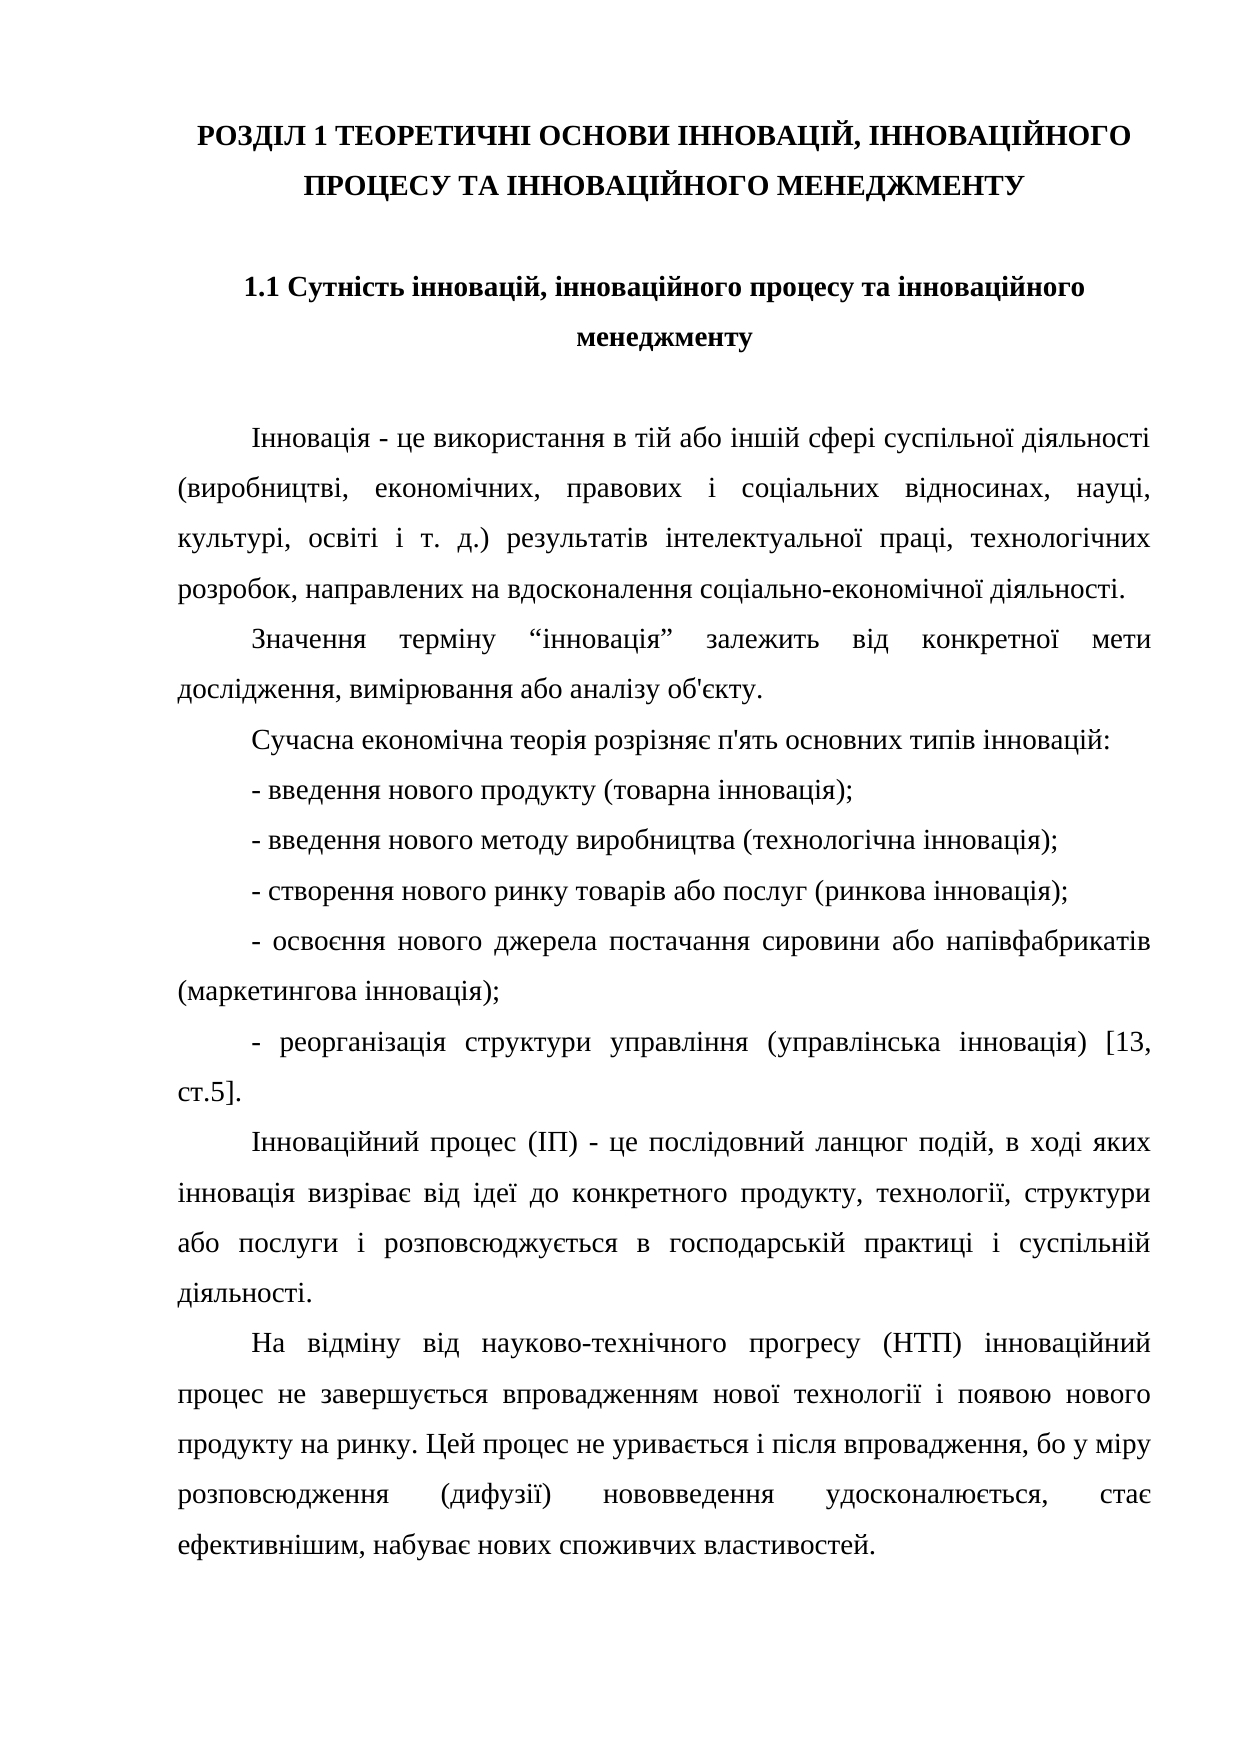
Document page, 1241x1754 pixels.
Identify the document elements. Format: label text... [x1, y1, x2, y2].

text - реорганізація структури управління (управлінська інновація) [13, ст.5]. [177, 1024, 1152, 1108]
text На відміну від науково-технічного прогресу (НТП) інноваційний процес не завершується впровадженням нової технології і появою нового продукту на ринку. Цей процес не уривається і після впровадження, бо у міру розповсюдження (дифузії) нововведення удосконалюється, стає ефективнішим, набуває нових споживчих властивостей. [177, 1326, 1152, 1560]
text - освоєння нового джерела постачання сировини або напівфабрикатів (маркетингова інновація); [177, 923, 1152, 1007]
text - введення нового методу виробництва (технологічна інновація); [177, 822, 1152, 856]
text - створення нового ринку товарів або послуг (ринкова інновація); [177, 873, 1152, 906]
text - введення нового продукту (товарна інновація); [177, 772, 1152, 806]
text Сучасна економічна теорія розрізняє п'ять основних типів інновацій: [177, 722, 1152, 755]
text 1.1 Сутність інновацій, інноваційного процесу та інноваційного менеджменту [177, 269, 1152, 353]
text Інноваційний процес (ІП) - це послідовний ланцюг подій, в ході яких інновація визріває від ідеї до конкретного продукту, технології, структури або послуги і розповсюджується в господарській практиці і суспільній діяльності. [177, 1124, 1152, 1309]
text РОЗДІЛ 1 ТЕОРЕТИЧНІ ОСНОВИ ІННОВАЦІЙ, ІННОВАЦІЙНОГО ПРОЦЕСУ ТА ІННОВАЦІЙНОГО МЕНЕДЖМЕНТУ [177, 118, 1152, 202]
text Інновація - це використання в тій або іншій сфері суспільної діяльності (виробництві, економічних, правових і соціальних відносинах, науці, культурі, освіті і т. д.) результатів інтелектуальної праці, технологічних розробок, направлених на вдосконалення соціально-економічної діяльності. [177, 420, 1152, 604]
text Значення терміну “інновація” залежить від конкретної мети дослідження, вимірювання або аналізу об'єкту. [177, 621, 1152, 705]
